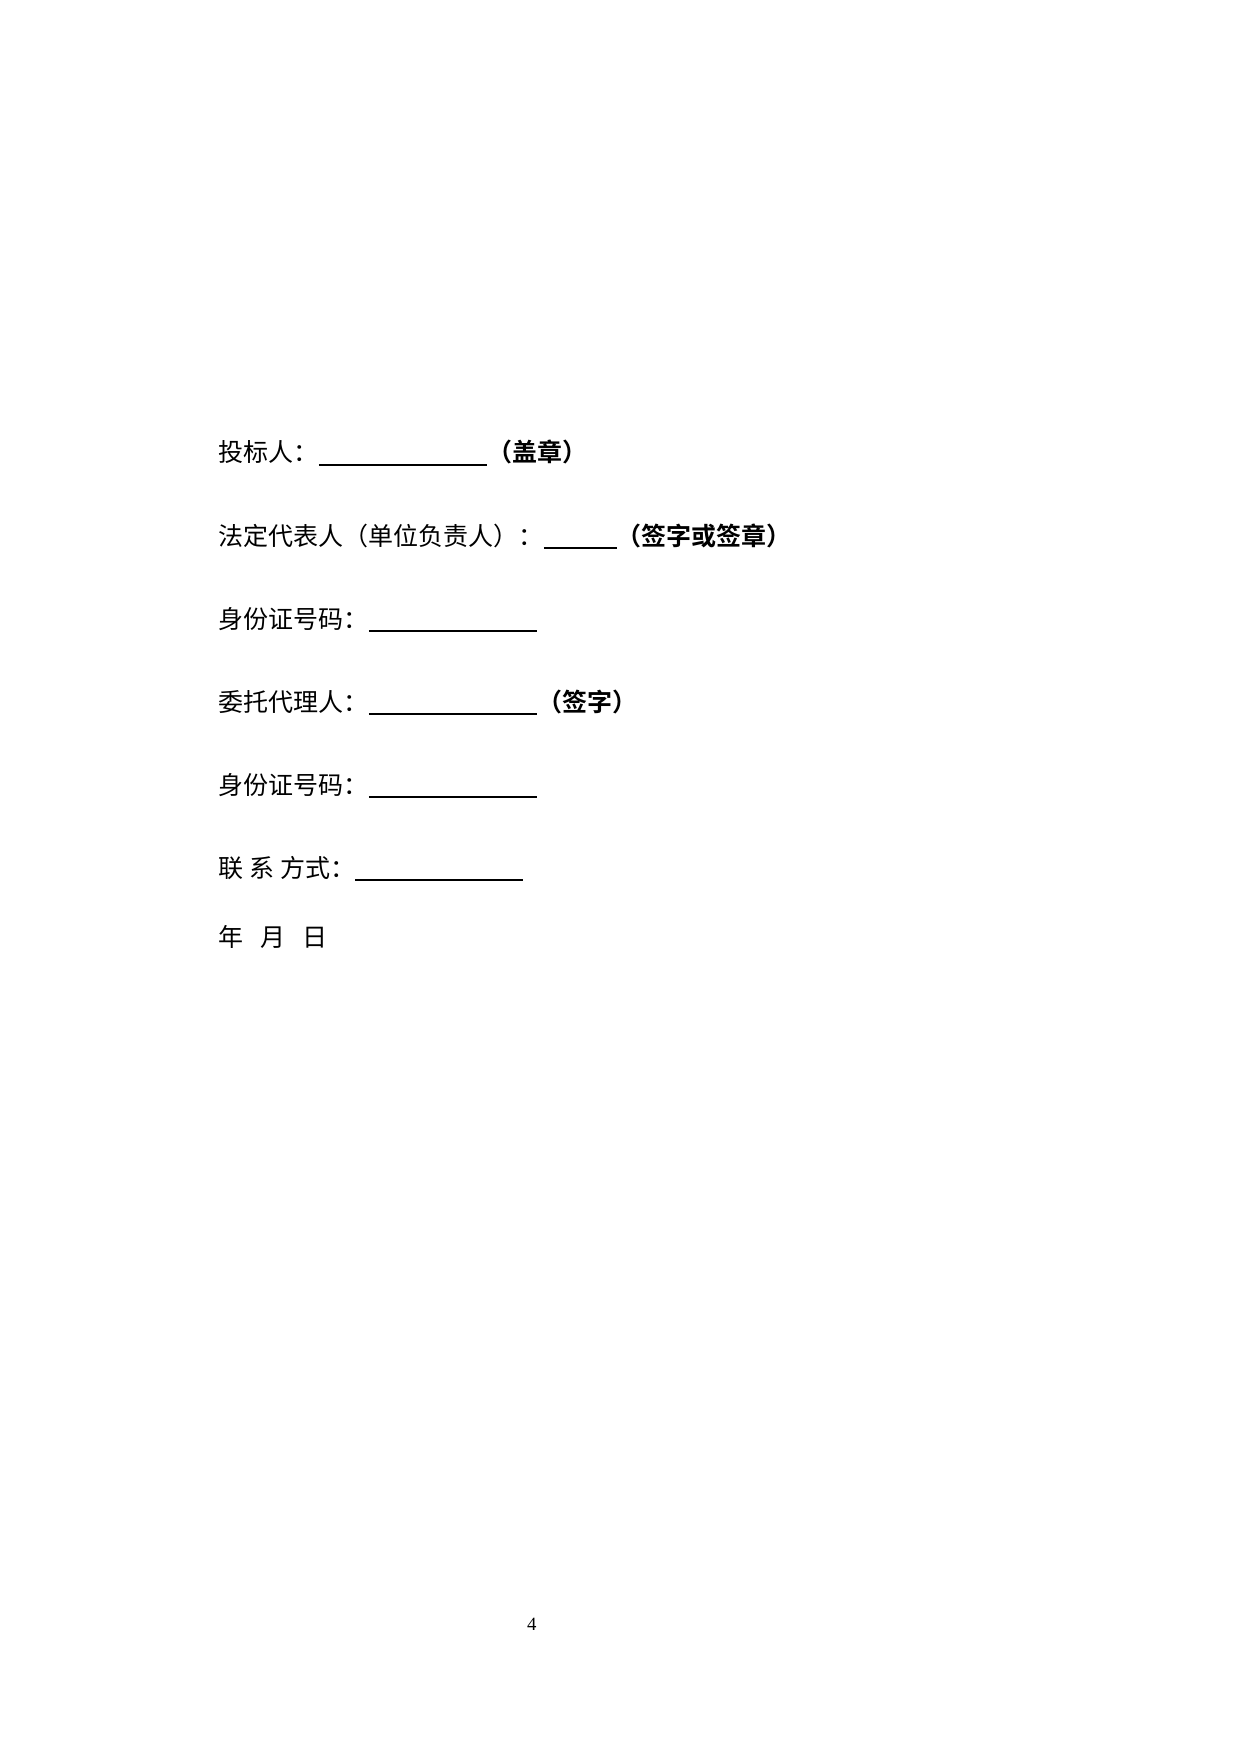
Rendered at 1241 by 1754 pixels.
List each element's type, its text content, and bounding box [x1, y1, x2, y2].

text 委托代理人： （签字） [169, 668, 1110, 733]
text 联 系 方式： [169, 834, 1110, 899]
text 法定代表人（单位负责人）： （签字或签章） [169, 502, 1110, 567]
text 年 月 日 [169, 917, 1110, 953]
text 身份证号码： [169, 585, 1110, 650]
text 投标人： （盖章） [169, 418, 1110, 483]
text 身份证号码： [169, 751, 1110, 816]
